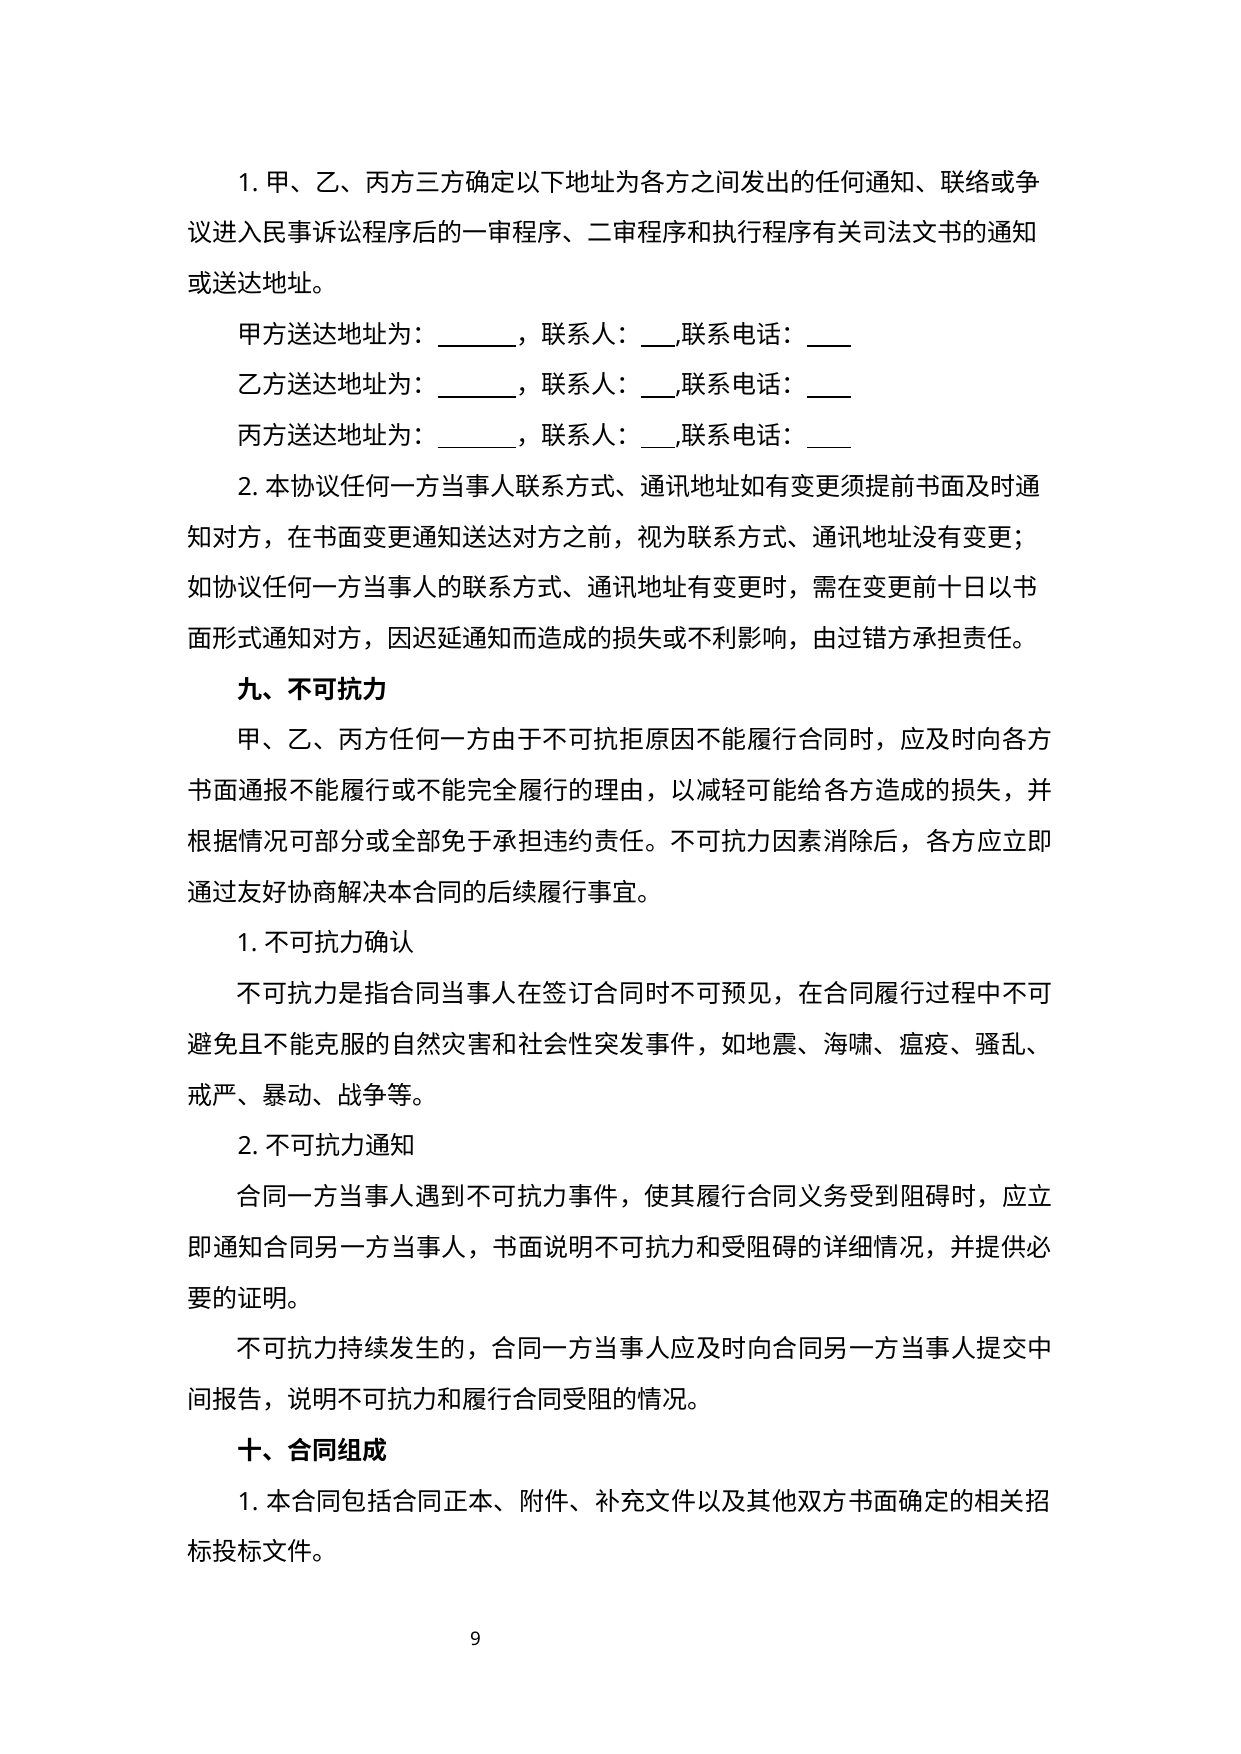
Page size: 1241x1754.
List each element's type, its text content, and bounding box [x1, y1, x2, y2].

text 乙方送达地址为： ，联系人： ,联系电话： [187, 365, 1053, 401]
text 九、不可抗力 [187, 669, 1053, 706]
text 甲方送达地址为： ，联系人： ,联系电话： [187, 314, 1053, 350]
list 本协议任何一方当事人联系方式、通讯地址如有变更须提前书面及时通知对方，在书面变更通知送达对方之前，视为联系方式、通讯地址没有变更；如协议任何一方当事人的联系方式、通讯地址有变更时，需在变更前十日以书面形式通知对方，因迟延通知而造成的损失或不利影响，由过错方承担责任。 [187, 466, 1053, 655]
list 不可抗力通知 [187, 1126, 1053, 1162]
text 1. 本合同包括合同正本、附件、补充文件以及其他双方书面确定的相关招标投标文件。 [187, 1481, 1053, 1568]
text 十、合同组成 [187, 1430, 1053, 1466]
text 甲、乙、丙方任何一方由于不可抗拒原因不能履行合同时，应及时向各方书面通报不能履行或不能完全履行的理由，以减轻可能给各方造成的损失，并根据情况可部分或全部免于承担违约责任。不可抗力因素消除后，各方应立即通过友好协商解决本合同的后续履行事宜。 [187, 720, 1053, 908]
text 1. 甲、乙、丙方三方确定以下地址为各方之间发出的任何通知、联络或争议进入民事诉讼程序后的一审程序、二审程序和执行程序有关司法文书的通知或送达地址。 [187, 162, 1053, 300]
text 合同一方当事人遇到不可抗力事件，使其履行合同义务受到阻碍时，应立即通知合同另一方当事人，书面说明不可抗力和受阻碍的详细情况，并提供必要的证明。 [187, 1177, 1053, 1314]
text 丙方送达地址为： ，联系人： ,联系电话： [187, 416, 1053, 452]
text 不可抗力是指合同当事人在签订合同时不可预见，在合同履行过程中不可避免且不能克服的自然灾害和社会性突发事件，如地震、海啸、瘟疫、骚乱、戒严、暴动、战争等。 [187, 974, 1053, 1111]
text 不可抗力持续发生的，合同一方当事人应及时向合同另一方当事人提交中间报告，说明不可抗力和履行合同受阻的情况。 [187, 1329, 1053, 1416]
text 1. 不可抗力确认 [187, 923, 1053, 959]
